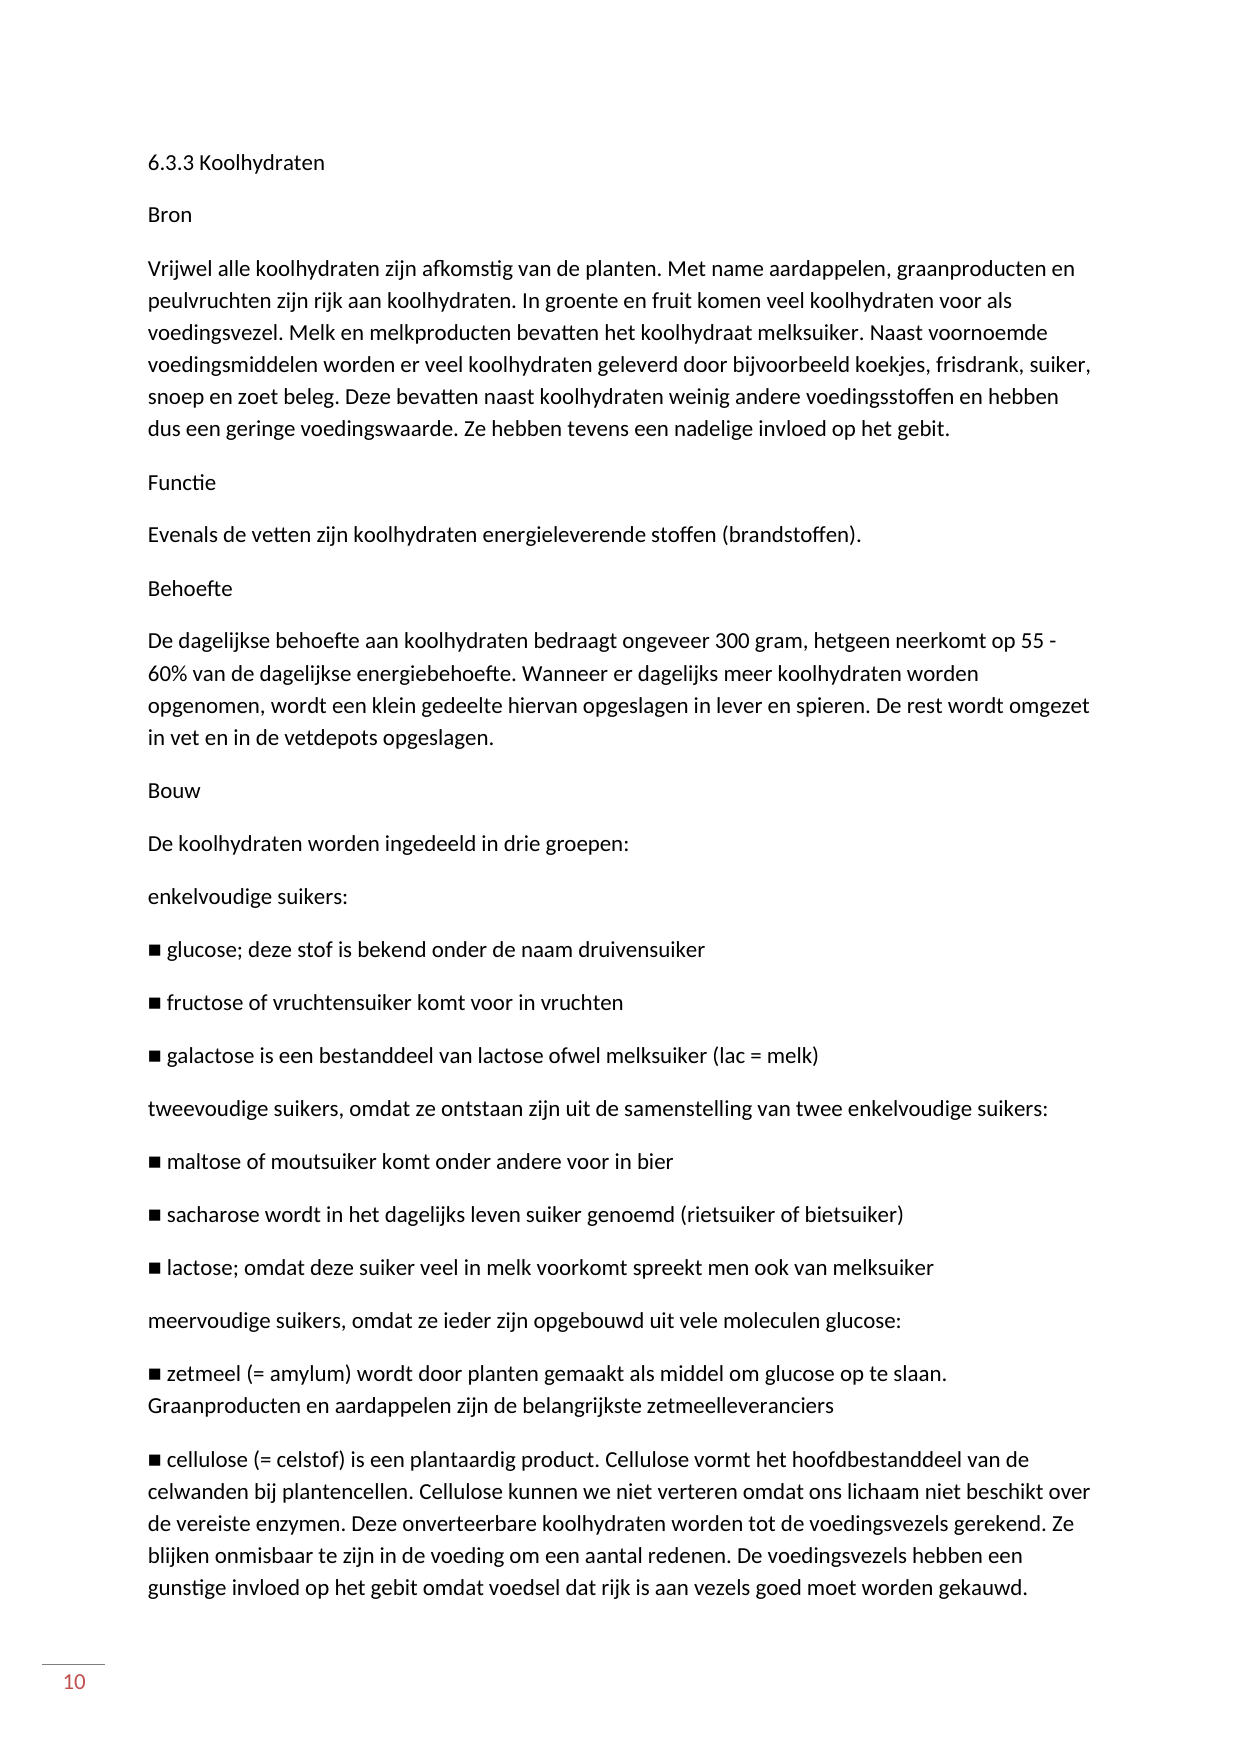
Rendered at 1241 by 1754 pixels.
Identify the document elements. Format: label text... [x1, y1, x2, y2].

text ■ lactose; omdat deze suiker veel in melk voorkomt spreekt men ook van melksuiker [148, 1253, 1093, 1281]
text ■ zetmeel (= amylum) wordt door planten gemaakt als middel om glucose op te slaan. Graanproducten en aardappelen zijn de belangrijkste zetmeelleveranciers [148, 1359, 1093, 1420]
text tweevoudige suikers, omdat ze ontstaan zijn uit de samenstelling van twee enkelvoudige suikers: [148, 1094, 1093, 1122]
text meervoudige suikers, omdat ze ieder zijn opgebouwd uit vele moleculen glucose: [148, 1306, 1093, 1334]
text ■ maltose of moutsuiker komt onder andere voor in bier [148, 1147, 1093, 1175]
text enkelvoudige suikers: [148, 882, 1093, 910]
text Bron [148, 201, 1093, 229]
text Bouw [148, 776, 1093, 804]
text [148, 1445, 1093, 1601]
text De dagelijkse behoefte aan koolhydraten bedraagt ongeveer 300 gram, hetgeen neerkomt op 55 - 60% van de dagelijkse energiebehoefte. Wanneer er dagelijks meer koolhydraten worden opgenomen, wordt een klein gedeelte hiervan opgeslagen in lever en spieren. De rest wordt omgezet in vet en in de vetdepots opgeslagen. [148, 627, 1093, 751]
text ■ sacharose wordt in het dagelijks leven suiker genoemd (rietsuiker of bietsuiker) [148, 1200, 1093, 1228]
text De koolhydraten worden ingedeeld in drie groepen: [148, 829, 1093, 857]
text ■ fructose of vruchtensuiker komt voor in vruchten [148, 988, 1093, 1016]
text ■ galactose is een bestanddeel van lactose ofwel melksuiker (lac = melk) [148, 1041, 1093, 1069]
text Functie [148, 468, 1093, 496]
text Evenals de vetten zijn koolhydraten energieleverende stoffen (brandstoffen). [148, 521, 1093, 549]
text ■ glucose; deze stof is bekend onder de naam druivensuiker [148, 935, 1093, 963]
text Vrijwel alle koolhydraten zijn afkomstig van de planten. Met name aardappelen, graanproducten en peulvruchten zijn rijk aan koolhydraten. In groente en fruit komen veel koolhydraten voor als voedingsvezel. Melk en melkproducten bevatten het koolhydraat melksuiker. Naast voornoemde voedingsmiddelen worden er veel koolhydraten geleverd door bijvoorbeeld koekjes, frisdrank, suiker, snoep en zoet beleg. Deze bevatten naast koolhydraten weinig andere voedingsstoffen en hebben dus een geringe voedingswaarde. Ze hebben tevens een nadelige invloed op het gebit. [148, 254, 1093, 443]
text Behoefte [148, 574, 1093, 602]
text 6.3.3 Koolhydraten [148, 148, 1093, 176]
